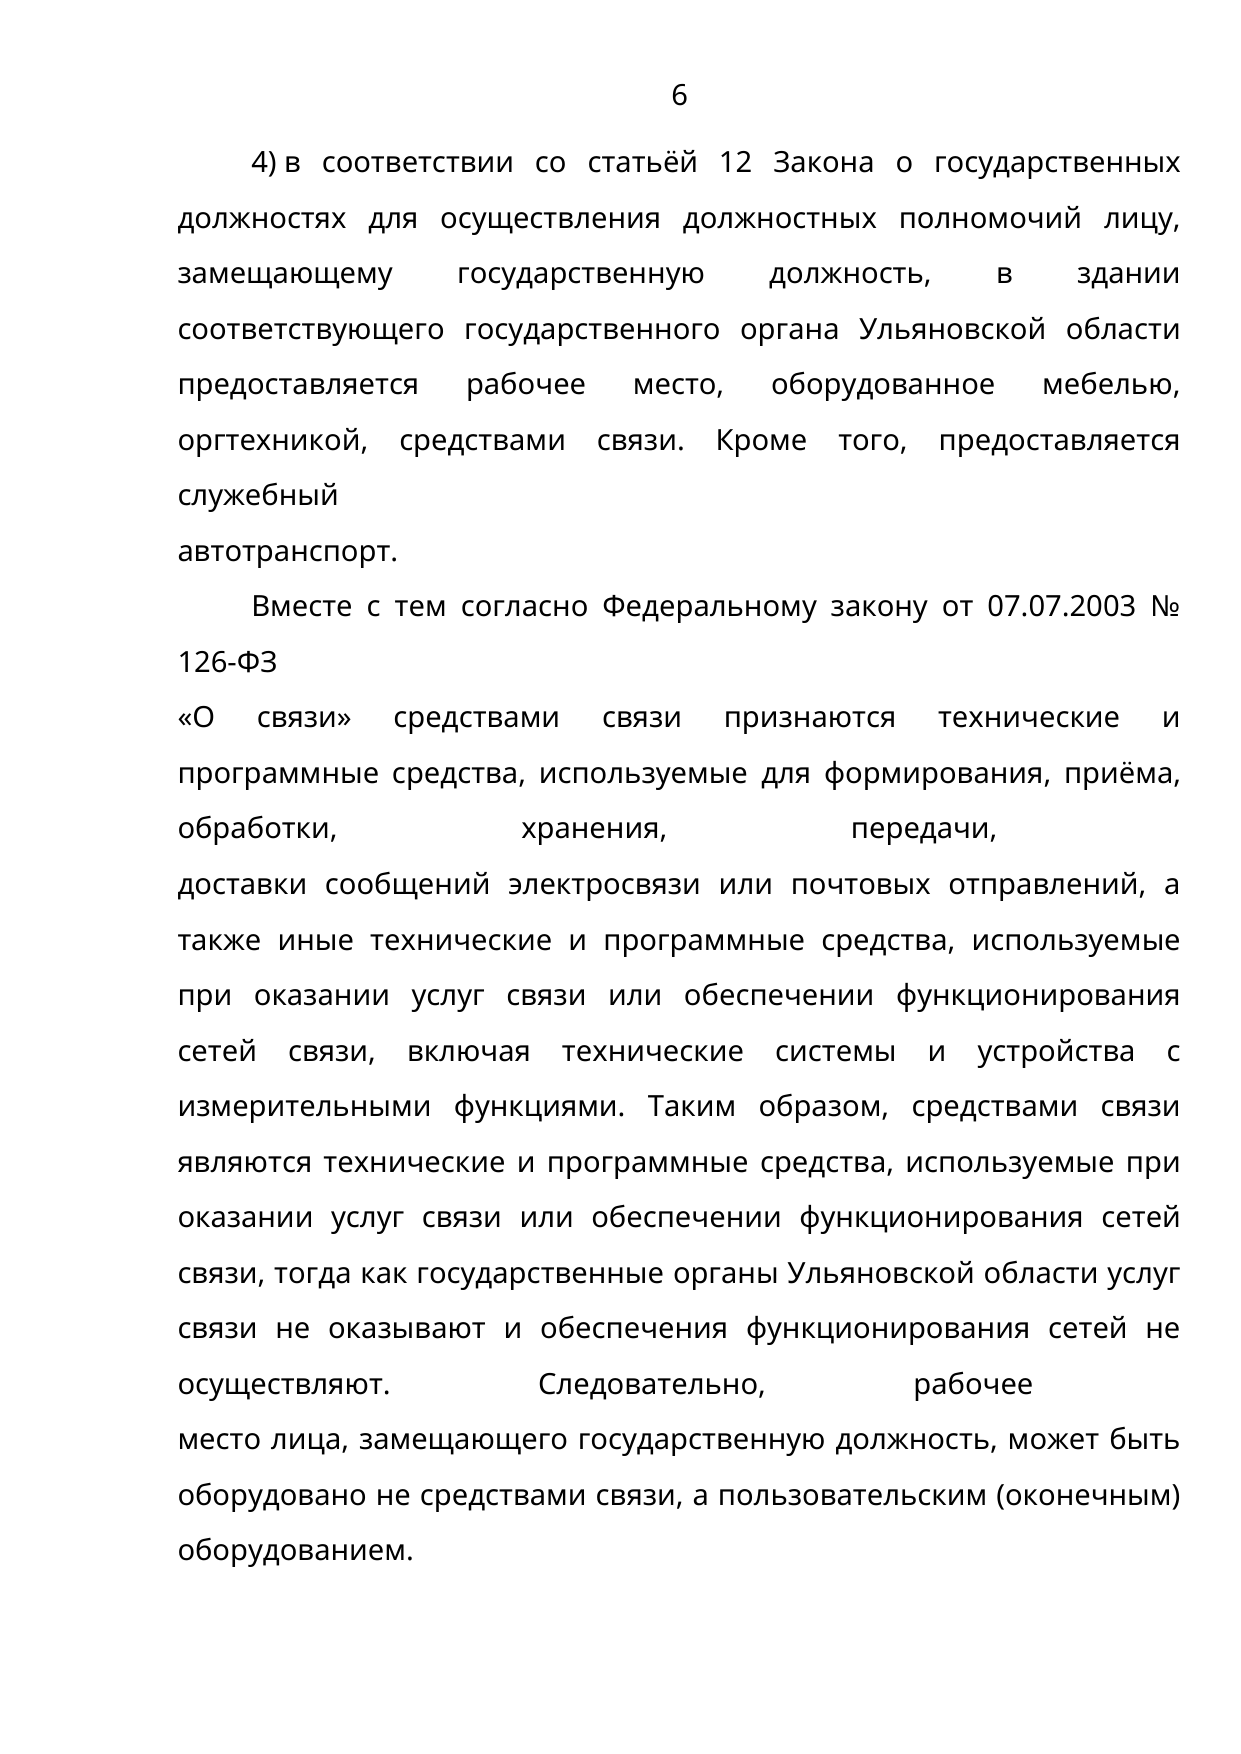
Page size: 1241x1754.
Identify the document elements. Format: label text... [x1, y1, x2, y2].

text 4) в соответствии со статьёй 12 Закона о государственных должностях для осуществления должностных полномочий лицу, замещающему государственную должность, в здании соответствующего государственного органа Ульяновской области предоставляется рабочее место, оборудованное мебелью, оргтехникой, средствами связи. Кроме того, предоставляется служебный автотранспорт. [177, 141, 1181, 570]
text Вместе с тем согласно Федеральному закону от 07.07.2003 № 126-ФЗ «О связи» средствами связи признаются технические и программные средства, используемые для формирования, приёма, обработки, хранения, передачи, доставки сообщений электросвязи или почтовых отправлений, а также иные технические и программные средства, используемые при оказании услуг связи или обеспечении функционирования сетей связи, включая технические системы и устройства с измерительными функциями. Таким образом, средствами связи являются технические и программные средства, используемые при оказании услуг связи или обеспечении функционирования сетей связи, тогда как государственные органы Ульяновской области услуг связи не оказывают и обеспечения функционирования сетей не осуществляют. Следовательно, рабочее место лица, замещающего государственную должность, может быть оборудовано не средствами связи, а пользовательским (оконечным) оборудованием. [177, 586, 1181, 1569]
